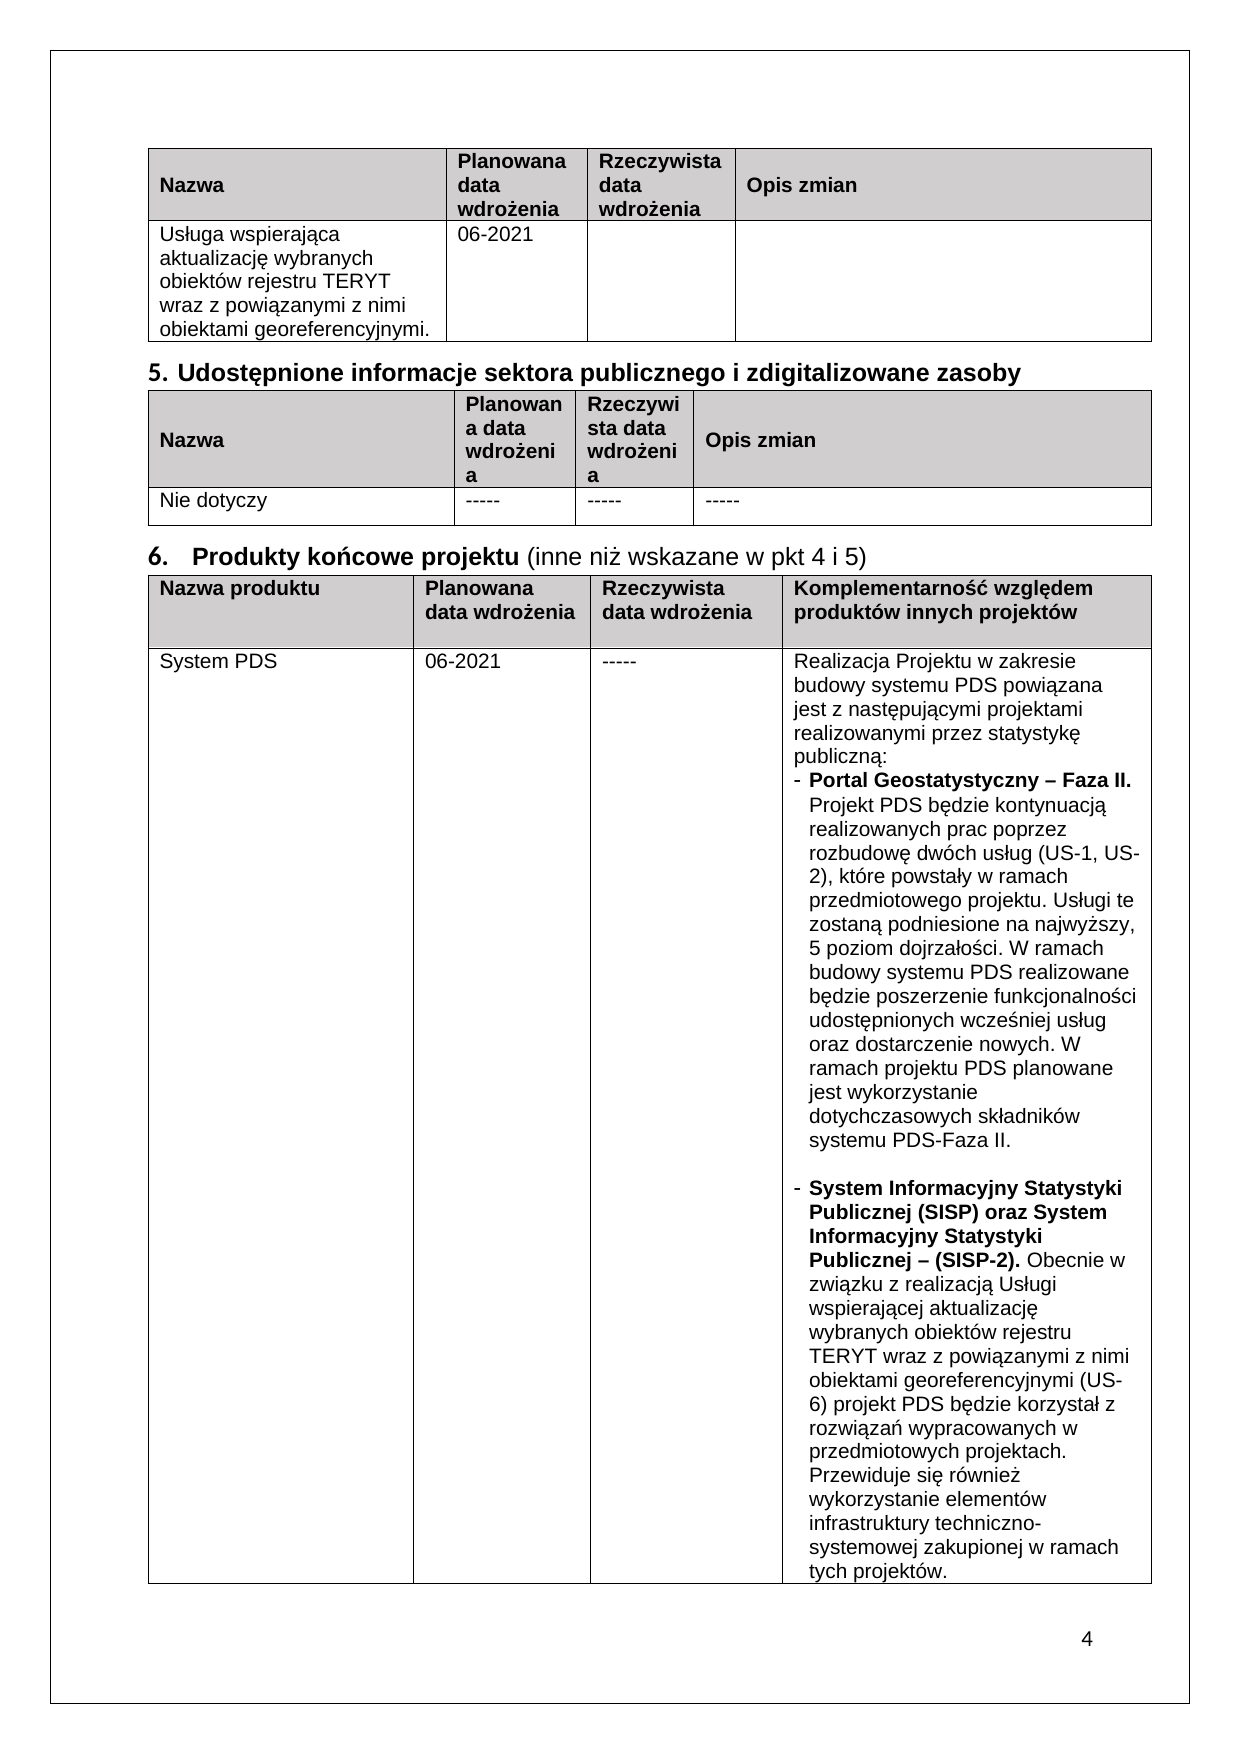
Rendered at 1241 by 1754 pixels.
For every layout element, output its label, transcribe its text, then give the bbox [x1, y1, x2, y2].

table_cell System PDS [149, 649, 413, 1583]
table_cell [588, 221, 735, 341]
table_header Nazwa [149, 149, 446, 220]
table_cell [736, 221, 1151, 341]
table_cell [783, 649, 1151, 1583]
table_header Nazwa [149, 391, 454, 487]
subtitle Produkty końcowe projektu (inne niż wskazane w pkt 4 i 5) [148, 539, 1093, 572]
table_header Nazwa produktu [149, 576, 413, 647]
table_header Opis zmian [694, 391, 1151, 487]
table_cell ----- [576, 488, 693, 525]
table_header Planowana data wdrożenia [447, 149, 587, 220]
table_header Rzeczywista data wdrożenia [591, 576, 782, 647]
table_header Komplementarność względem produktów innych projektów [783, 576, 1151, 647]
table_cell Usługa wspierająca aktualizację wybranych obiektów rejestru TERYT wraz z powiązanymi z nimi obiektami georeferencyjnymi. [149, 221, 446, 341]
subtitle Udostępnione informacje sektora publicznego i zdigitalizowane zasoby [148, 355, 1093, 388]
table_cell ----- [455, 488, 575, 525]
table_cell 06-2021 [414, 649, 590, 1583]
table_header Planowana data wdrożenia [455, 391, 575, 487]
table_cell 06-2021 [447, 221, 587, 341]
table_cell ----- [694, 488, 1151, 525]
table_header Planowana data wdrożenia [414, 576, 590, 647]
table_cell Nie dotyczy [149, 488, 454, 525]
table_header Rzeczywista data wdrożenia [576, 391, 693, 487]
table_header Opis zmian [736, 149, 1151, 220]
table_cell ----- [591, 649, 782, 1583]
table_header Rzeczywista data wdrożenia [588, 149, 735, 220]
